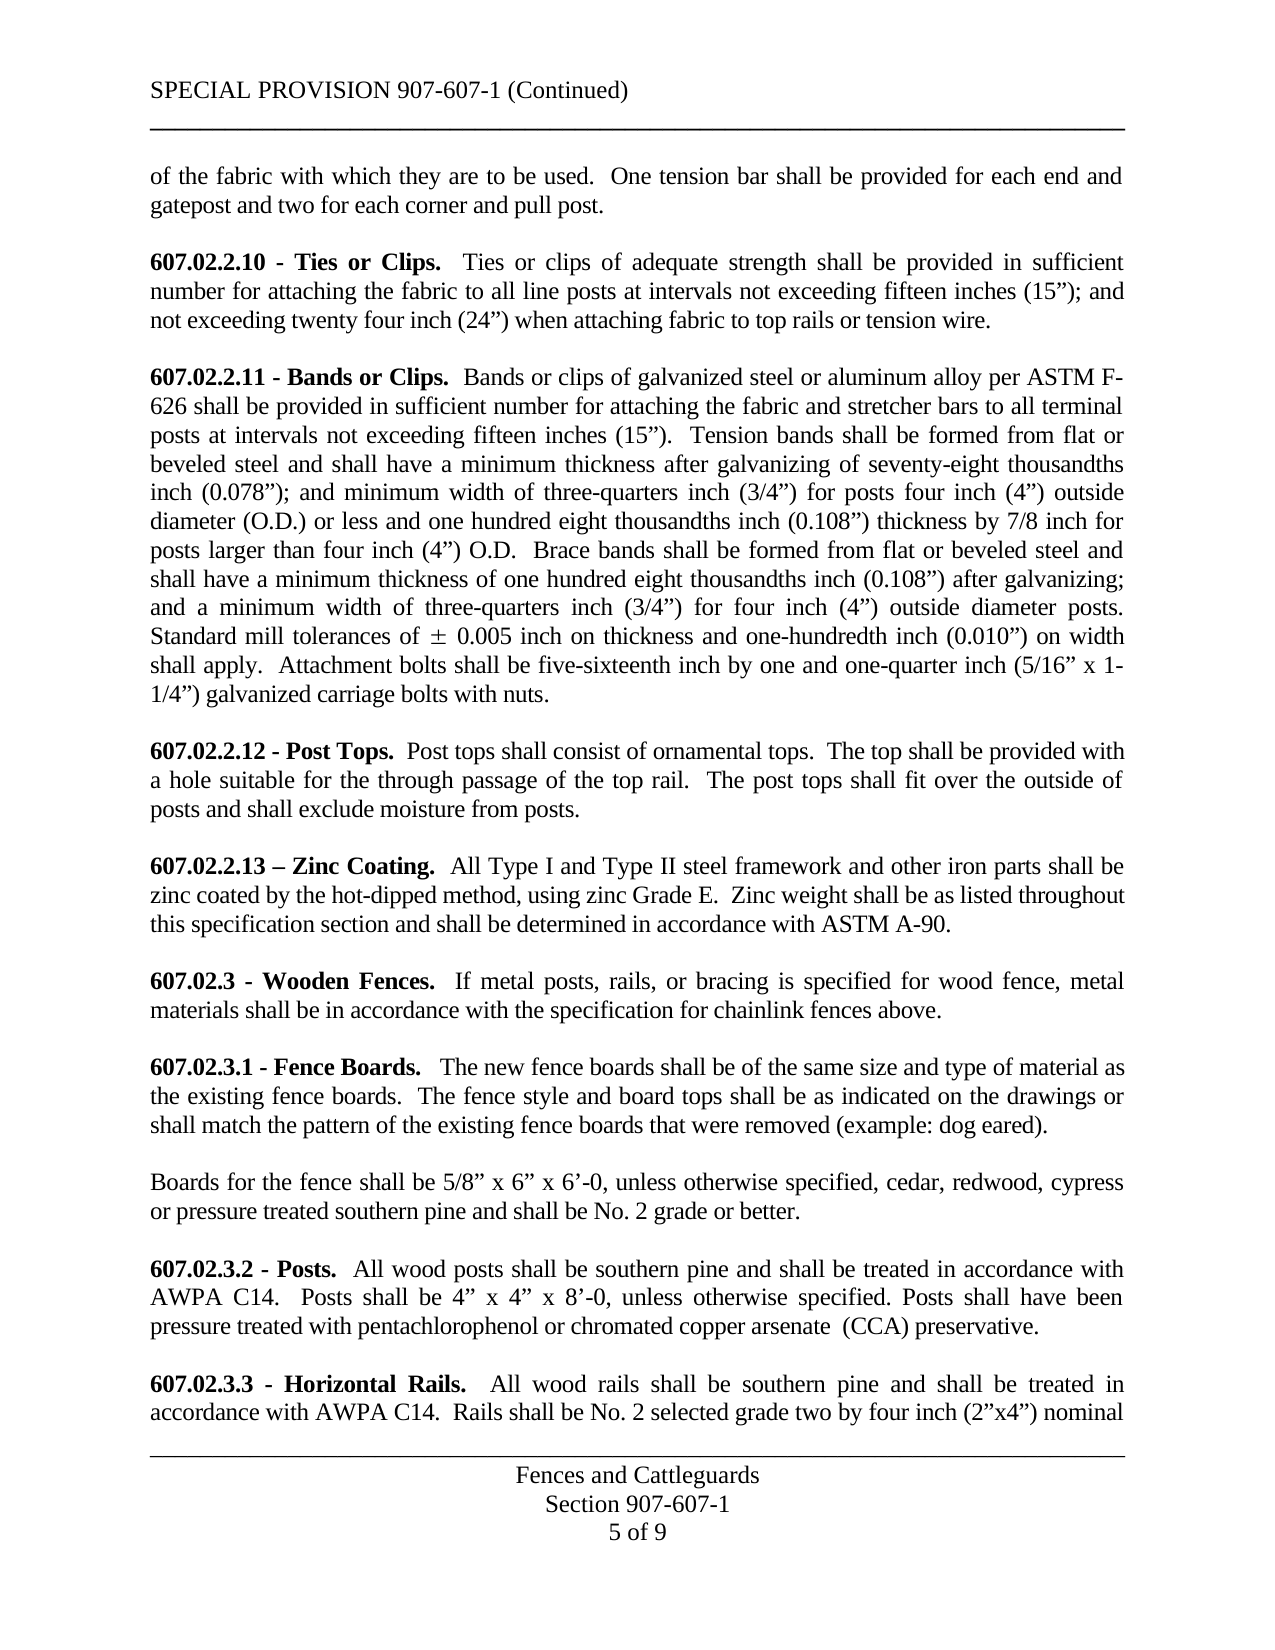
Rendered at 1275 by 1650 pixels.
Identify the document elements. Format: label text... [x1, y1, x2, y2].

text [150, 1369, 1125, 1426]
text 607.02.3 - Wooden Fences. If metal posts, rails, or bracing is specified for wood fence, metal materials shall be in accordance with the specification for chainlink fences above. [150, 966, 1125, 1024]
text 607.02.2.13 – Zinc Coating. All Type I and Type II steel framework and other iron parts shall be zinc coated by the hot-dipped method, using zinc Grade E. Zinc weight shall be as listed throughout this specification section and shall be determined in accordance with ASTM A-90. [150, 851, 1125, 937]
text 607.02.2.11 - Bands or Clips. Bands or clips of galvanized steel or aluminum alloy per ASTM F-626 shall be provided in sufficient number for attaching the fabric and stretcher bars to all terminal posts at intervals not exceeding fifteen inches (15”). Tension bands shall be formed from flat or beveled steel and shall have a minimum thickness after galvanizing of seventy-eight thousandths inch (0.078”); and minimum width of three-quarters inch (3/4”) for posts four inch (4”) outside diameter (O.D.) or less and one hundred eight thousandths inch (0.108”) thickness by 7/8 inch for posts larger than four inch (4”) O.D. Brace bands shall be formed from flat or beveled steel and shall have a minimum thickness of one hundred eight thousandths inch (0.108”) after galvanizing; and a minimum width of three-quarters inch (3/4”) for four inch (4”) outside diameter posts. Standard mill tolerances of 0.005 inch on thickness and one-hundredth inch (0.010”) on width shall apply. Attachment bolts shall be five-sixteenth inch by one and one-quarter inch (5/16” x 1-1/4”) galvanized carriage bolts with nuts. [150, 362, 1125, 707]
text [150, 161, 1125, 219]
text 607.02.2.10 - Ties or Clips. Ties or clips of adequate strength shall be provided in sufficient number for attaching the fabric to all line posts at intervals not exceeding fifteen inches (15”); and not exceeding twenty four inch (24”) when attaching fabric to top rails or tension wire. [150, 247, 1125, 334]
text 607.02.3.1 - Fence Boards. The new fence boards shall be of the same size and type of material as the existing fence boards. The fence style and board tops shall be as indicated on the drawings or shall match the pattern of the existing fence boards that were removed (example: dog eared). [150, 1052, 1125, 1139]
text 607.02.3.2 - Posts. All wood posts shall be southern pine and shall be treated in accordance with AWPA C14. Posts shall be 4” x 4” x 8’-0, unless otherwise specified. Posts shall have been pressure treated with pentachlorophenol or chromated copper arsenate (CCA) preservative. [150, 1254, 1125, 1340]
text Boards for the fence shall be 5/8” x 6” x 6’-0, unless otherwise specified, cedar, redwood, cypress or pressure treated southern pine and shall be No. 2 grade or better. [150, 1167, 1125, 1225]
text 607.02.2.12 - Post Tops. Post tops shall consist of ornamental tops. The top shall be provided with a hole suitable for the through passage of the top rail. The post tops shall fit over the outside of posts and shall exclude moisture from posts. [150, 736, 1125, 822]
